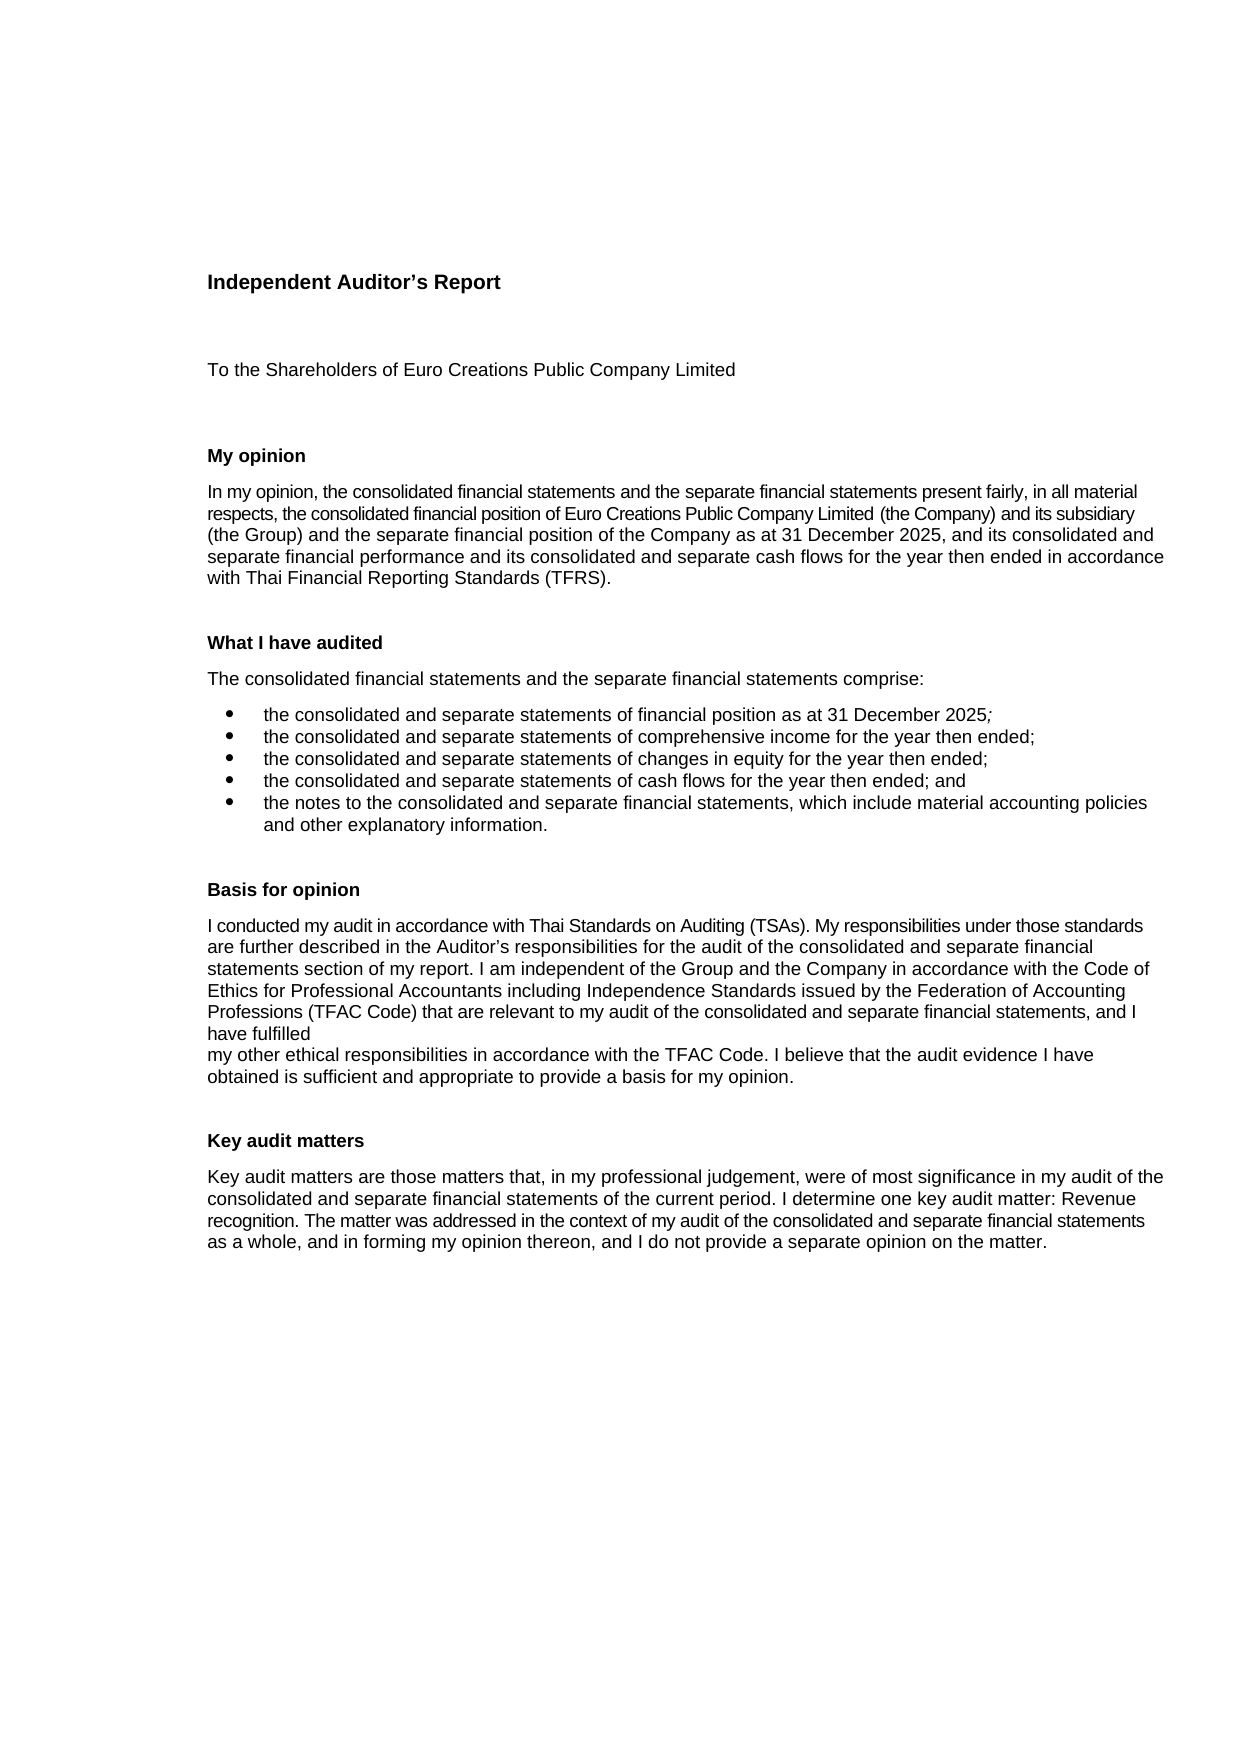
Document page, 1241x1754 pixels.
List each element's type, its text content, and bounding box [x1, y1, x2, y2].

text In my opinion, the consolidated financial statements and the separate financial statements present fairly, in all material respects, the consolidated financial position of Euro Creations Public Company Limited (the Company) and its subsidiary (the Group) and the separate financial position of the Company as at 31 December 2025, and its consolidated and separate financial performance and its consolidated and separate cash flows for the year then ended in accordance with Thai Financial Reporting Standards (TFRS). [207, 481, 1165, 589]
text Basis for opinion [207, 879, 1165, 900]
text To the Shareholders of Euro Creations Public Company Limited [207, 359, 1165, 380]
text Key audit matters [207, 1130, 1165, 1152]
text I conducted my audit in accordance with Thai Standards on Auditing (TSAs). My responsibilities under those standards are further described in the Auditor’s responsibilities for the audit of the consolidated and separate financial statements section of my report. I am independent of the Group and the Company in accordance with the Code of Ethics for Professional Accountants including Independence Standards issued by the Federation of Accounting Professions (TFAC Code) that are relevant to my audit of the consolidated and separate financial statements, and I have fulfilled my other ethical responsibilities in accordance with the TFAC Code. I believe that the audit evidence I have obtained is sufficient and appropriate to provide a basis for my opinion. [207, 915, 1165, 1087]
text The consolidated financial statements and the separate financial statements comprise: [207, 668, 1165, 689]
text Independent Auditor’s Report [207, 270, 1165, 294]
text What I have audited [207, 632, 1165, 653]
text Key audit matters are those matters that, in my professional judgement, were of most significance in my audit of the consolidated and separate financial statements of the current period. I determine one key audit matter: Revenue recognition. The matter was addressed in the context of my audit of the consolidated and separate financial statements as a whole, and in forming my opinion thereon, and I do not provide a separate opinion on the matter. [207, 1166, 1165, 1252]
list the consolidated and separate statements of comprehensive income for the year then ended; [226, 726, 1165, 748]
list the consolidated and separate statements of cash flows for the year then ended; and [226, 770, 1165, 792]
list the consolidated and separate statements of changes in equity for the year then ended; [226, 748, 1165, 770]
text My opinion [207, 445, 1165, 466]
list the notes to the consolidated and separate financial statements, which include material accounting policies and other explanatory information. [226, 792, 1165, 836]
list the consolidated and separate statements of financial position as at 31 December 2025; [226, 704, 1165, 726]
